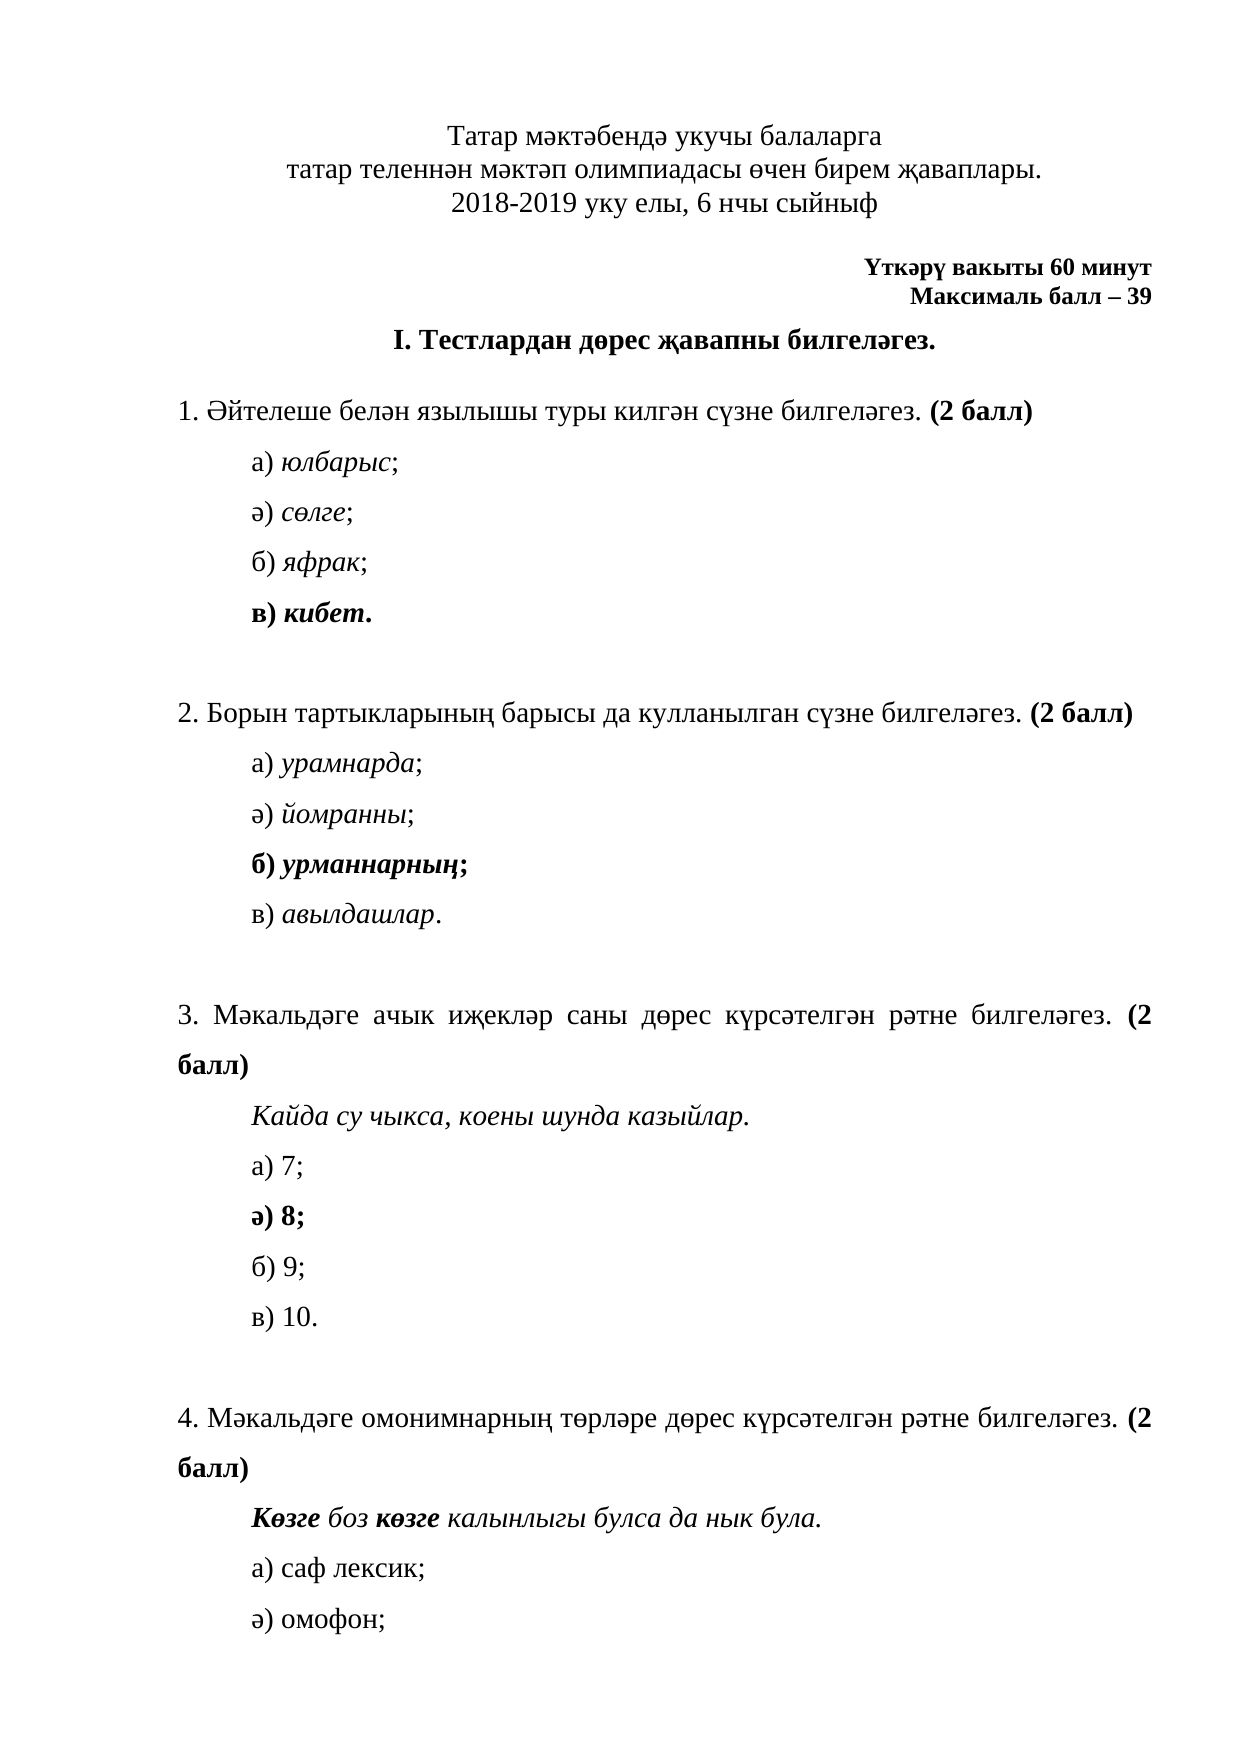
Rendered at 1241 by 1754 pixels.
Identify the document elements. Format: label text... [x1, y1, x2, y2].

text 3. Мәкальдәге ачык иҗекләр саны дөрес күрсәтелгән рәтне билгеләгез. (2 балл) [177, 997, 1152, 1081]
text в) 10. [177, 1299, 1152, 1333]
text в) кибет. [177, 595, 1152, 628]
text I. Тестлардан дөрес җавапны билгеләгез. [177, 322, 1152, 356]
text 4. Мәкальдәге омонимнарның төрләре дөрес күрсәтелгән рәтне билгеләгез. (2 балл) [177, 1400, 1152, 1483]
text Татар мәктәбендә укучы балаларга [177, 118, 1152, 152]
text а) 7; [177, 1148, 1152, 1182]
text Көзге боз көзге калынлыгы булса да нык була. [177, 1500, 1152, 1534]
text б) 9; [177, 1249, 1152, 1282]
text Максималь балл – 39 [177, 281, 1152, 310]
text 2. Борын тартыкларының барысы да кулланылган сүзне билгеләгез. (2 балл) [177, 695, 1152, 729]
text а) урамнарда; [177, 746, 1152, 779]
text Кайда су чыкса, коены шунда казыйлар. [177, 1098, 1152, 1131]
text 2018-2019 уку елы, 6 нчы сыйныф [177, 185, 1152, 219]
text б) урманнарның; [177, 846, 1152, 880]
text а) саф лексик; [177, 1551, 1152, 1584]
text б) яфрак; [177, 544, 1152, 578]
text Үткәрү вакыты 60 минут [177, 252, 1152, 281]
text 1. Әйтелеше белән язылышы туры килгән сүзне билгеләгез. (2 балл) [177, 393, 1152, 427]
text в) авылдашлар. [177, 897, 1152, 930]
text ә) 8; [177, 1198, 1152, 1232]
text ә) йомранны; [177, 796, 1152, 829]
text а) юлбарыс; [177, 444, 1152, 477]
text ә) сөлге; [177, 494, 1152, 528]
text татар теленнән мәктәп олимпиадасы өчен бирем җаваплары. [177, 152, 1152, 185]
text ә) омофон; [177, 1601, 1152, 1634]
